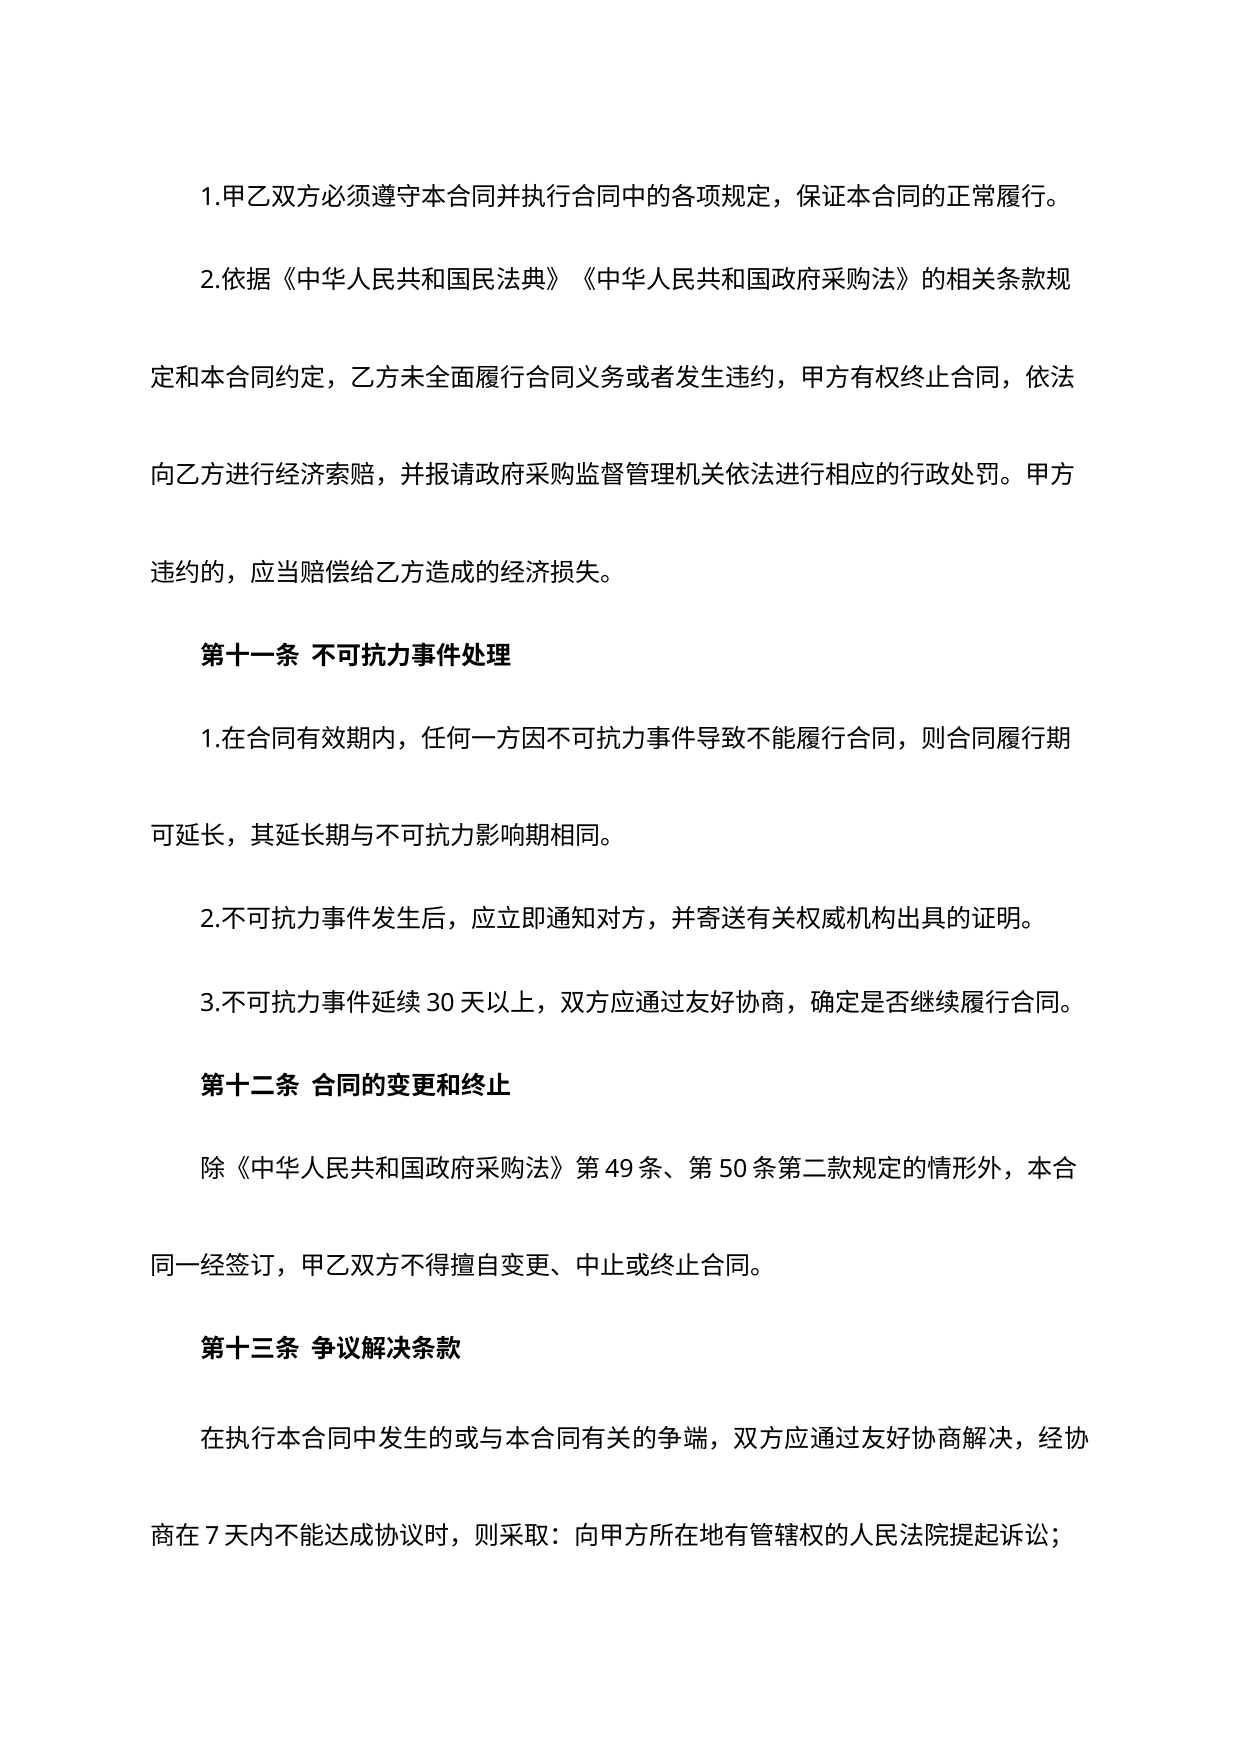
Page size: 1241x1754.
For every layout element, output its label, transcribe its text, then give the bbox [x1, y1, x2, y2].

text 第十一条 不可抗力事件处理 [150, 621, 1090, 686]
text 2.依据《中华人民共和国民法典》《中华人民共和国政府采购法》的相关条款规定和本合同约定，乙方未全面履行合同义务或者发生违约，甲方有权终止合同，依法向乙方进行经济索赔，并报请政府采购监督管理机关依法进行相应的行政处罚。甲方违约的，应当赔偿给乙方造成的经济损失。 [150, 245, 1090, 603]
text 在执行本合同中发生的或与本合同有关的争端，双方应通过友好协商解决，经协商在7天内不能达成协议时，则采取：向甲方所在地有管辖权的人民法院提起诉讼； [144, 1398, 1096, 1573]
text 1.在合同有效期内，任何一方因不可抗力事件导致不能履行合同，则合同履行期可延长，其延长期与不可抗力影响期相同。 [150, 704, 1090, 866]
text 3.不可抗力事件延续30天以上，双方应通过友好协商，确定是否继续履行合同。 [150, 968, 1090, 1033]
text 2.不可抗力事件发生后，应立即通知对方，并寄送有关权威机构出具的证明。 [150, 884, 1090, 949]
text 第十三条 争议解决条款 [150, 1314, 1090, 1379]
text 第十二条 合同的变更和终止 [150, 1051, 1090, 1116]
text 除《中华人民共和国政府采购法》第49条、第50条第二款规定的情形外，本合同一经签订，甲乙双方不得擅自变更、中止或终止合同。 [150, 1134, 1090, 1296]
text 1.甲乙双方必须遵守本合同并执行合同中的各项规定，保证本合同的正常履行。 [150, 162, 1090, 227]
